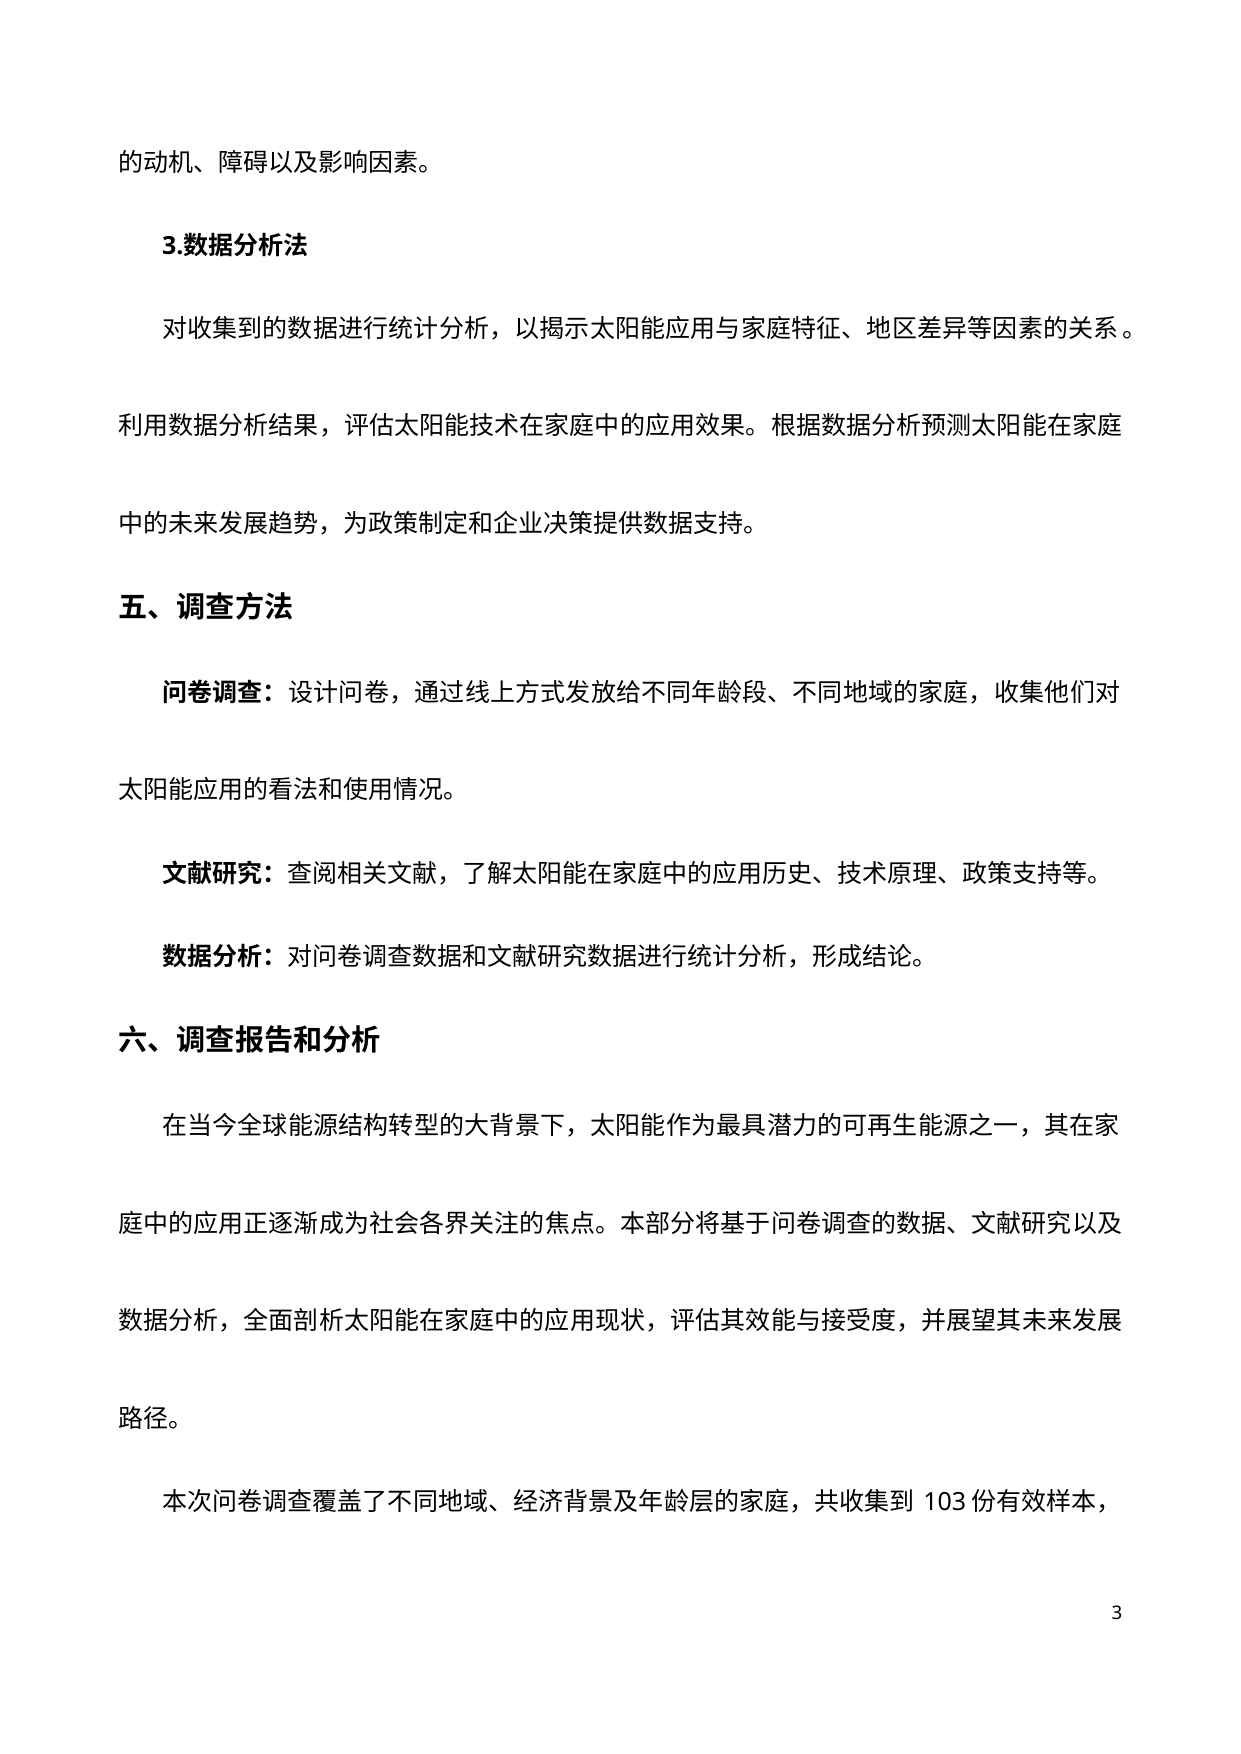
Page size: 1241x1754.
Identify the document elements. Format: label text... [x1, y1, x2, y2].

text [118, 1467, 1122, 1532]
text 文献研究：查阅相关文献，了解太阳能在家庭中的应用历史、技术原理、政策支持等。 [118, 839, 1122, 904]
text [118, 128, 1122, 193]
list 六、调查报告和分析 [118, 1005, 1122, 1070]
text 数据分析：对问卷调查数据和文献研究数据进行统计分析，形成结论。 [118, 922, 1122, 987]
text 在当今全球能源结构转型的大背景下，太阳能作为最具潜力的可再生能源之一，其在家庭中的应用正逐渐成为社会各界关注的焦点。本部分将基于问卷调查的数据、文献研究以及数据分析，全面剖析太阳能在家庭中的应用现状，评估其效能与接受度，并展望其未来发展路径。 [118, 1091, 1122, 1449]
text 问卷调查：设计问卷，通过线上方式发放给不同年龄段、不同地域的家庭，收集他们对太阳能应用的看法和使用情况。 [118, 658, 1122, 821]
text 3.数据分析法 [118, 211, 1122, 276]
text 对收集到的数据进行统计分析，以揭示太阳能应用与家庭特征、地区差异等因素的关系。利用数据分析结果，评估太阳能技术在家庭中的应用效果。根据数据分析预测太阳能在家庭中的未来发展趋势，为政策制定和企业决策提供数据支持。 [118, 294, 1122, 554]
list 五、调查方法 [118, 572, 1122, 637]
